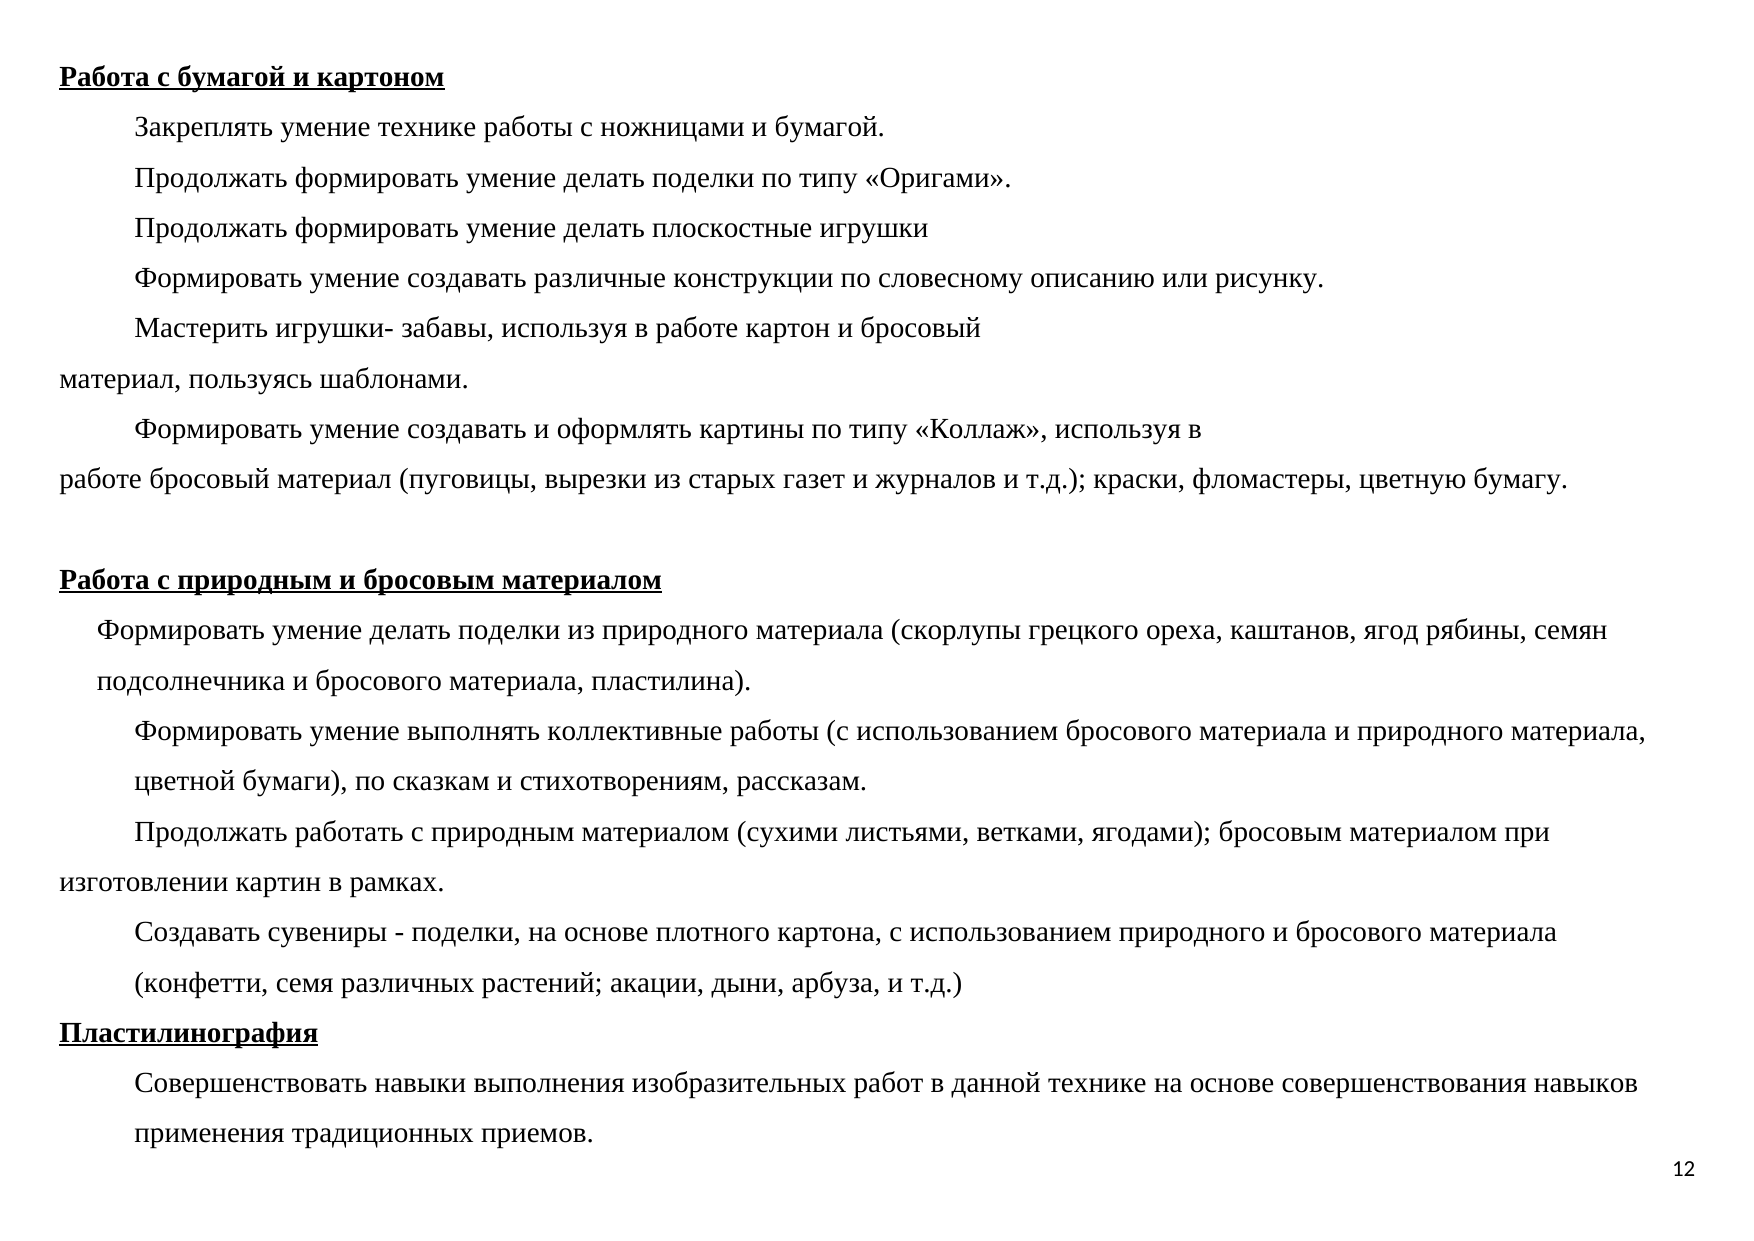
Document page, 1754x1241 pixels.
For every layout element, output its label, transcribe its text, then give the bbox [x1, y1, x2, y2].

text Формировать умение выполнять коллективные работы (с использованием бросового материала и природного материала, цветной бумаги), по сказкам и стихотворениям, рассказам. [134, 713, 1695, 797]
text Создавать сувениры - поделки, на основе плотного картона, с использованием природного и бросового материала (конфетти, семя различных растений; акации, дыни, арбуза, и т.д.) [134, 914, 1695, 998]
text Совершенствовать навыки выполнения изобразительных работ в данной технике на основе совершенствования навыков применения традиционных приемов. [134, 1065, 1695, 1149]
text изготовлении картин в рамках. [59, 864, 1695, 898]
text Закреплять умение технике работы с ножницами и бумагой. [134, 109, 1695, 143]
text Продолжать формировать умение делать плоскостные игрушки [134, 210, 1695, 243]
text Формировать умение создавать различные конструкции по словесному описанию или рисунку. [134, 260, 1695, 294]
text Формировать умение создавать и оформлять картины по типу «Коллаж», используя в [134, 411, 1695, 445]
text Работа с бумагой и картоном [59, 59, 1695, 93]
text Формировать умение делать поделки из природного материала (скорлупы грецкого ореха, каштанов, ягод рябины, семян подсолнечника и бросового материала, пластилина). [97, 612, 1695, 696]
text работе бросовый материал (пуговицы, вырезки из старых газет и журналов и т.д.); краски, фломастеры, цветную бумагу. [59, 462, 1695, 495]
text материал, пользуясь шаблонами. [59, 361, 1695, 394]
text Пластилинография [59, 1015, 1695, 1048]
text Мастерить игрушки- забавы, используя в работе картон и бросовый [134, 311, 1695, 344]
text Продолжать формировать умение делать поделки по типу «Оригами». [134, 160, 1695, 193]
text Продолжать работать с природным материалом (сухими листьями, ветками, ягодами); бросовым материалом при [134, 814, 1695, 847]
text Работа с природным и бросовым материалом [59, 562, 1695, 596]
